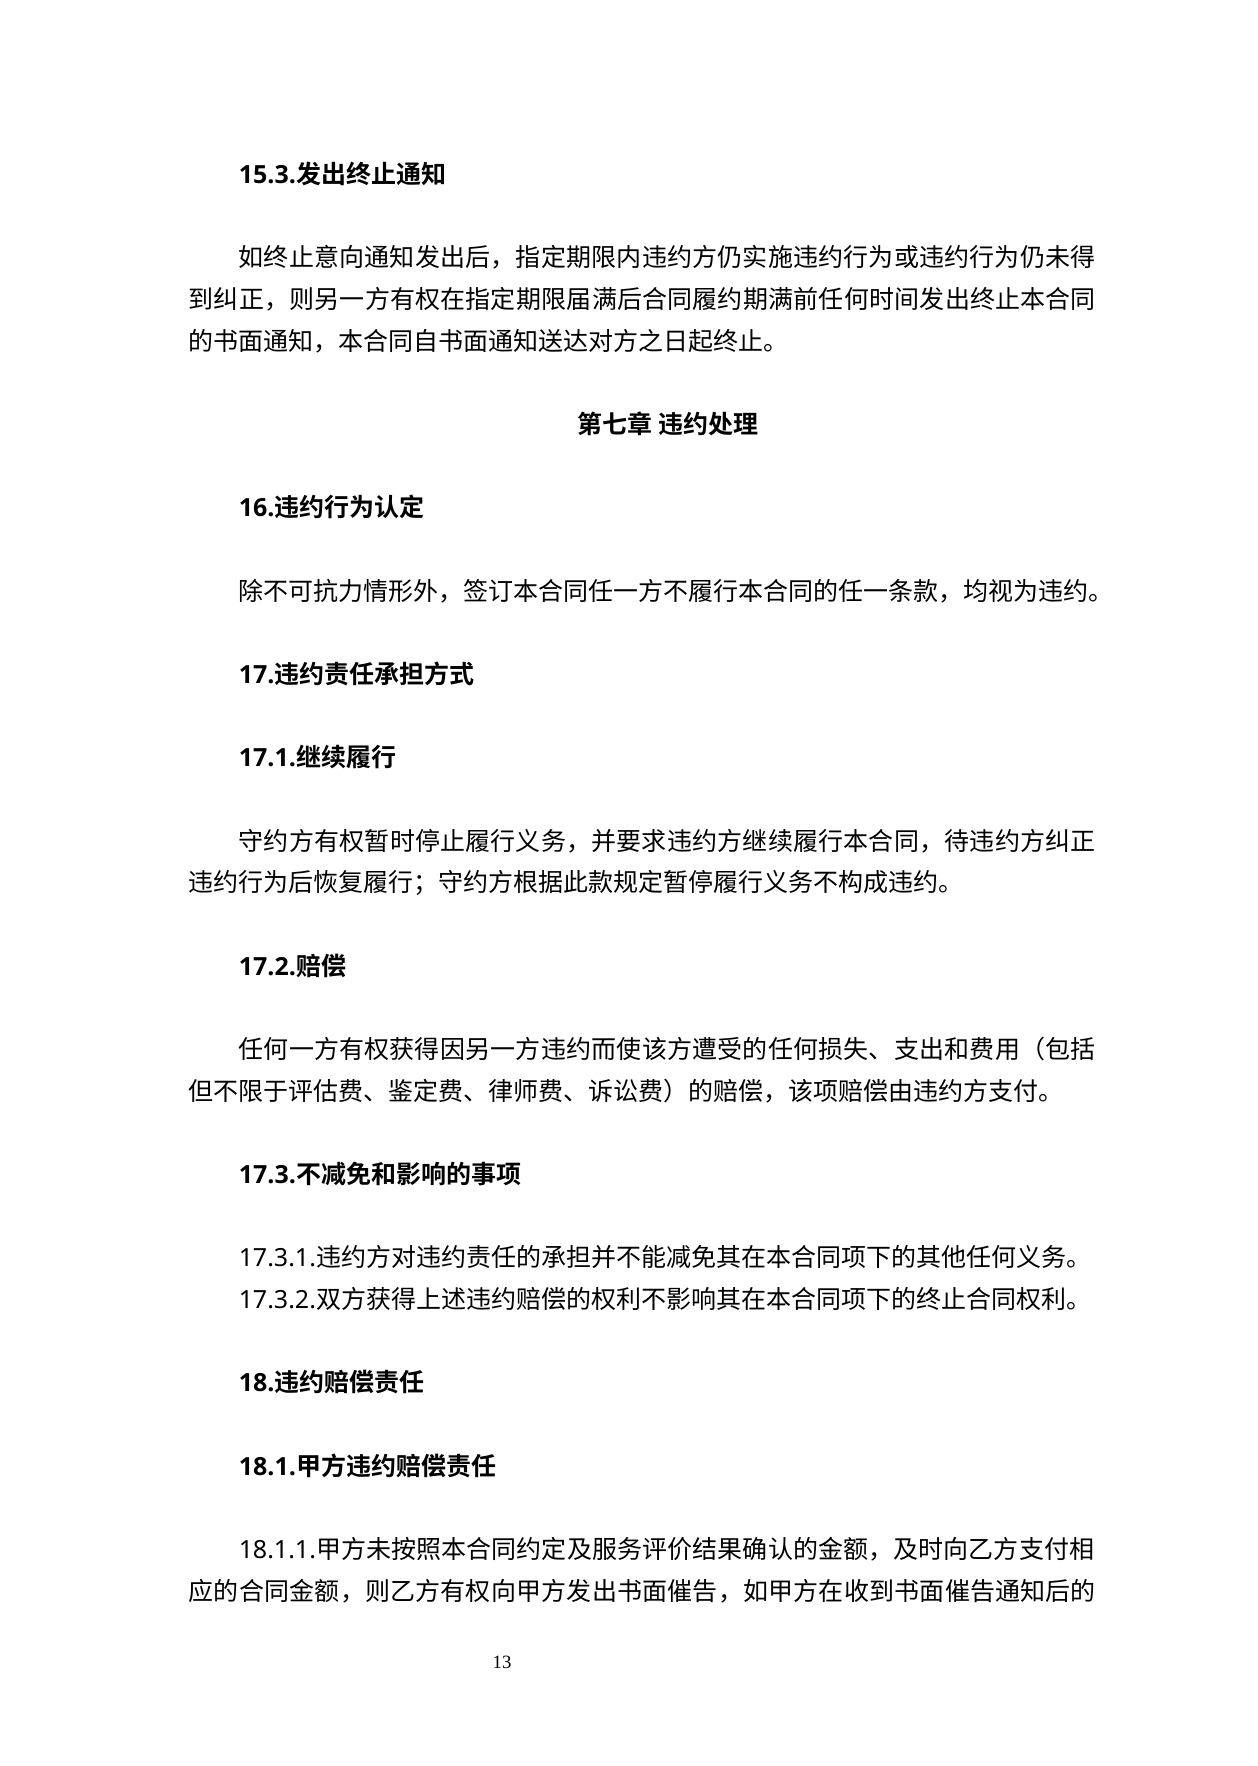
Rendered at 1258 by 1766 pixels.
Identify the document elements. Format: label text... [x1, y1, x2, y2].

text 如终止意向通知发出后，指定期限内违约方仍实施违约行为或违约行为仍未得到纠正，则另一方有权在指定期限届满后合同履约期满前任何时间发出终止本合同的书面通知，本合同自书面通知送达对方之日起终止。 [188, 233, 1096, 358]
text 17.2.赔偿 [188, 942, 1096, 983]
text 除不可抗力情形外，签订本合同任一方不履行本合同的任一条款，均视为违约。 [188, 567, 1096, 608]
text 15.3.发出终止通知 [188, 150, 1096, 192]
text 17.违约责任承担方式 [188, 650, 1096, 692]
text 18.违约赔偿责任 [188, 1358, 1096, 1400]
text 17.3.不减免和影响的事项 [188, 1150, 1096, 1192]
text 第七章 违约处理 [188, 400, 1096, 442]
text 17.1.继续履行 [188, 733, 1096, 775]
text 16.违约行为认定 [188, 483, 1096, 525]
text 17.3.1.违约方对违约责任的承担并不能减免其在本合同项下的其他任何义务。 [188, 1233, 1096, 1275]
text 17.3.2.双方获得上述违约赔偿的权利不影响其在本合同项下的终止合同权利。 [188, 1275, 1096, 1317]
text 守约方有权暂时停止履行义务，并要求违约方继续履行本合同，待违约方纠正违约行为后恢复履行；守约方根据此款规定暂停履行义务不构成违约。 [188, 817, 1096, 900]
text 任何一方有权获得因另一方违约而使该方遭受的任何损失、支出和费用（包括但不限于评估费、鉴定费、律师费、诉讼费）的赔偿，该项赔偿由违约方支付。 [188, 1025, 1096, 1108]
text 18.1.甲方违约赔偿责任 [188, 1442, 1096, 1483]
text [188, 1525, 1096, 1608]
